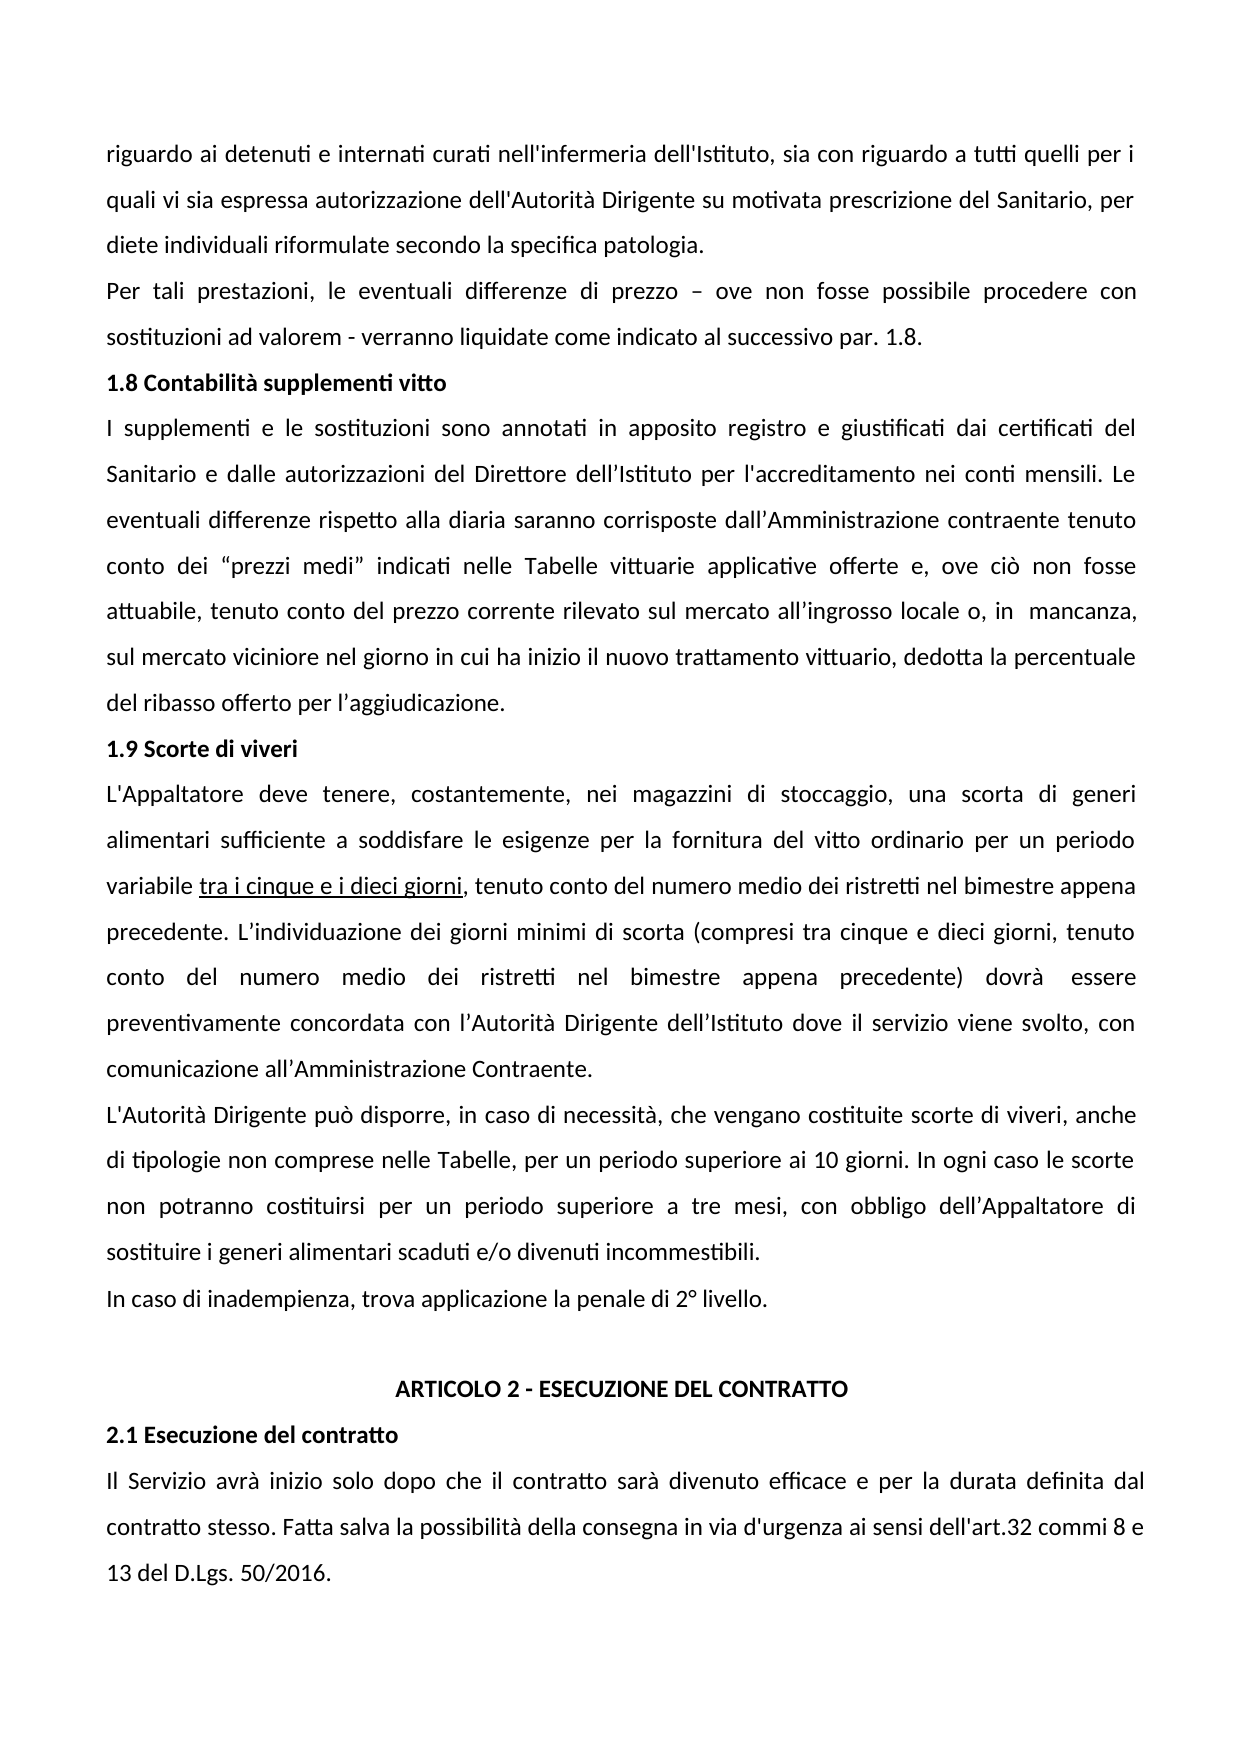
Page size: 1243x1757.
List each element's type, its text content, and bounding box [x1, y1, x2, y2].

subtitle Scorte di viveri [106, 733, 1174, 763]
text L'Appaltatore deve tenere, costantemente, nei magazzini di stoccaggio, una scorta di generi alimentari sufficiente a soddisfare le esigenze per la fornitura del vitto ordinario per un periodo variabile tra i cinque e i dieci giorni, tenuto conto del numero medio dei ristretti nel bimestre appena precedente. L’individuazione dei giorni minimi di scorta (compresi tra cinque e dieci giorni, tenuto conto del numero medio dei ristretti nel bimestre appena precedente) dovrà essere preventivamente concordata con l’Autorità Dirigente dell’Istituto dove il servizio viene svolto, con comunicazione all’Amministrazione Contraente. [106, 779, 1137, 1083]
text In caso di inadempienza, trova applicazione la penale di 2° livello. [106, 1283, 1174, 1313]
list Esecuzione del contratto [106, 1419, 1174, 1449]
subtitle ARTICOLO 2 - ESECUZIONE DEL CONTRATTO [283, 1373, 960, 1404]
text riguardo ai detenuti e internati curati nell'infermeria dell'Istituto, sia con riguardo a tutti quelli per i quali vi sia espressa autorizzazione dell'Autorità Dirigente su motivata prescrizione del Sanitario, per diete individuali riformulate secondo la specifica patologia. [106, 138, 1136, 260]
subtitle Contabilità supplementi vitto [106, 368, 1174, 398]
text I supplementi e le sostituzioni sono annotati in apposito registro e giustificati dai certificati del Sanitario e dalle autorizzazioni del Direttore dell’Istituto per l'accreditamento nei conti mensili. Le eventuali differenze rispetto alla diaria saranno corrisposte dall’Amministrazione contraente tenuto conto dei “prezzi medi” indicati nelle Tabelle vittuarie applicative offerte e, ove ciò non fosse attuabile, tenuto conto del prezzo corrente rilevato sul mercato all’ingrosso locale o, in mancanza, sul mercato viciniore nel giorno in cui ha inizio il nuovo trattamento vittuario, dedotta la percentuale del ribasso offerto per l’aggiudicazione. [106, 413, 1137, 717]
text Per tali prestazioni, le eventuali differenze di prezzo – ove non fosse possibile procedere con sostituzioni ad valorem - verranno liquidate come indicato al successivo par. 1.8. [106, 276, 1137, 352]
text L'Autorità Dirigente può disporre, in caso di necessità, che vengano costituite scorte di viveri, anche di tipologie non comprese nelle Tabelle, per un periodo superiore ai 10 giorni. In ogni caso le scorte non potranno costituirsi per un periodo superiore a tre mesi, con obbligo dell’Appaltatore di sostituire i generi alimentari scaduti e/o divenuti incommestibili. [106, 1099, 1137, 1267]
text Il Servizio avrà inizio solo dopo che il contratto sarà divenuto efficace e per la durata definita dal contratto stesso. Fatta salva la possibilità della consegna in via d'urgenza ai sensi dell'art.32 commi 8 e 13 del D.Lgs. 50/2016. [106, 1465, 1147, 1587]
